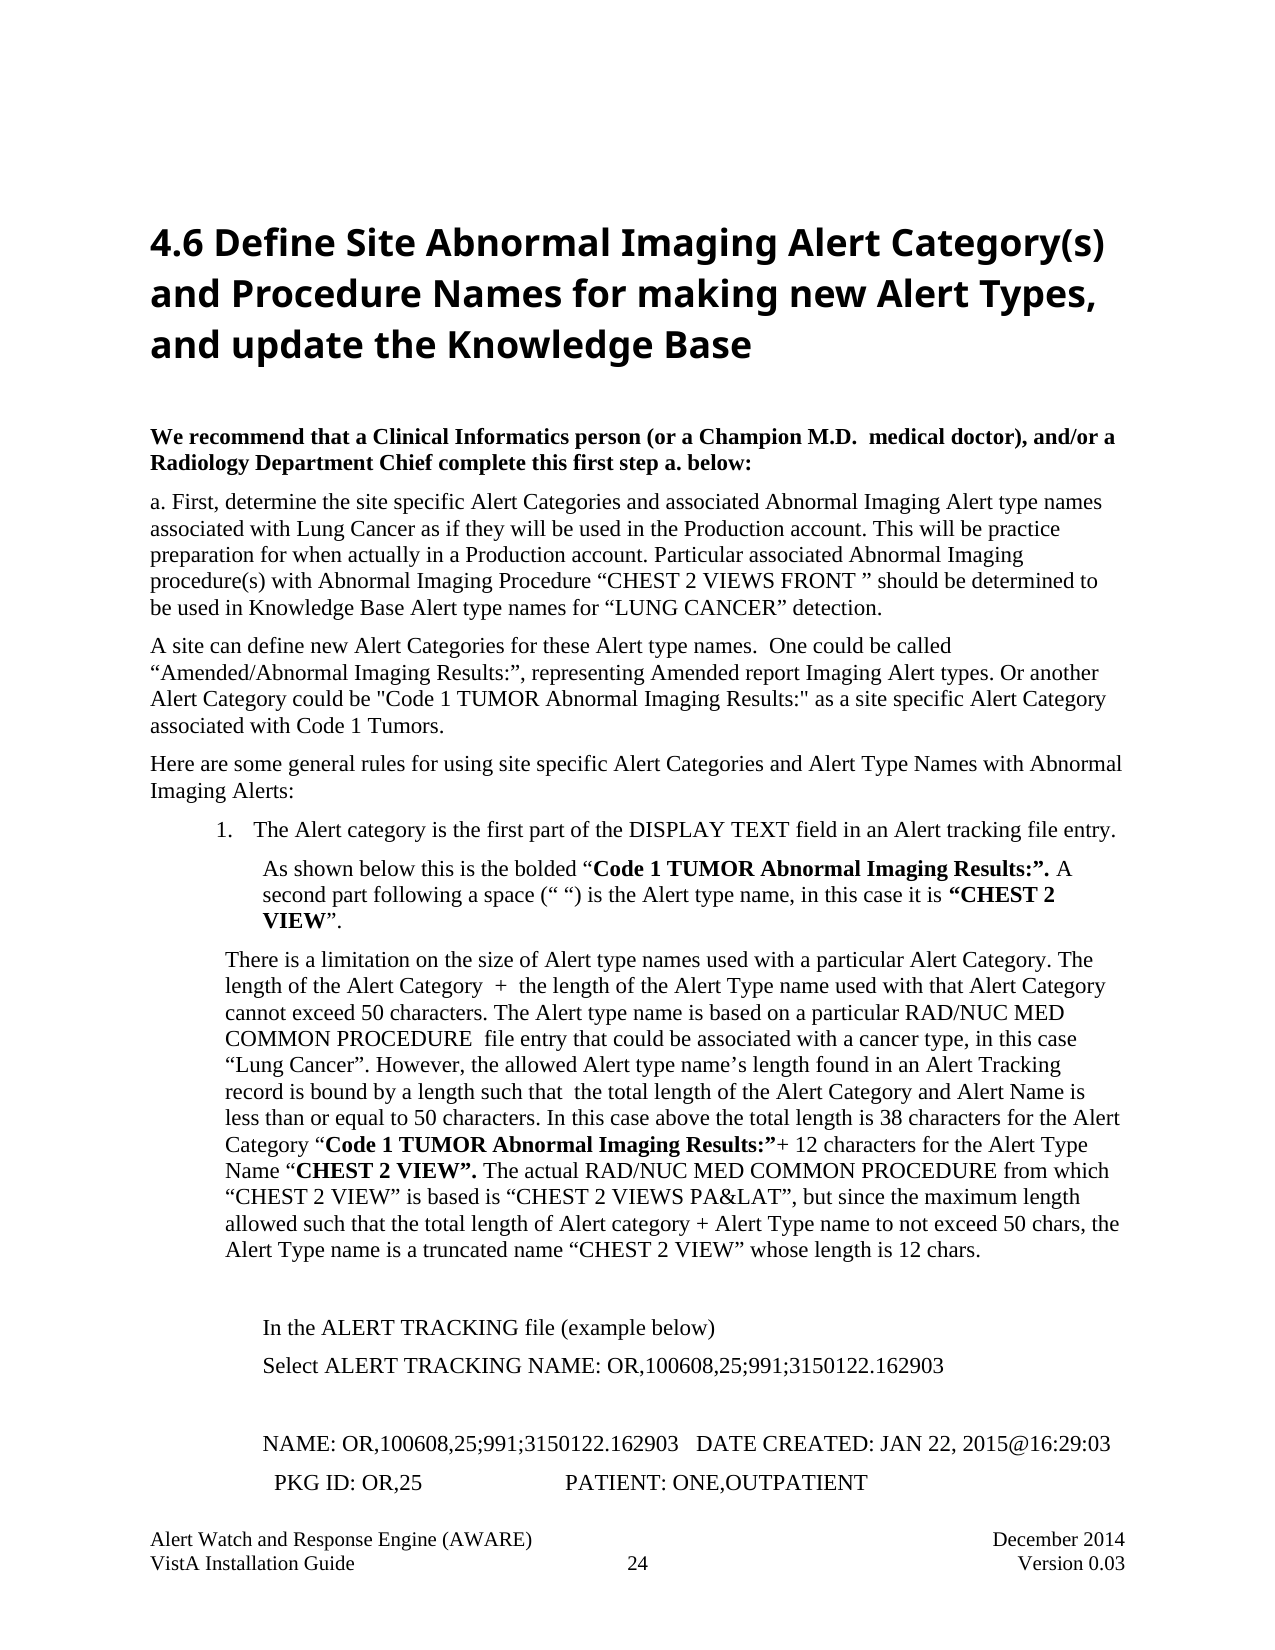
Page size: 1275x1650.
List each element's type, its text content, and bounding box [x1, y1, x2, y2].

text In the ALERT TRACKING file (example below) [262, 1314, 1125, 1340]
text PKG ID: OR,25 PATIENT: ONE,OUTPATIENT [262, 1469, 1125, 1496]
subtitle 4.6 Define Site Abnormal Imaging Alert Category(s) and Procedure Names for making new Alert Types, and update the Knowledge Base [150, 216, 1125, 369]
text NAME: OR,100608,25;991;3150122.162903 DATE CREATED: JAN 22, 2015@16:29:03 [262, 1430, 1125, 1457]
text Select ALERT TRACKING NAME: OR,100608,25;991;3150122.162903 [262, 1353, 1125, 1379]
text As shown below this is the bolded “Code 1 TUMOR Abnormal Imaging Results:”. A second part following a space (“ “) is the Alert type name, in this case it is “CHEST 2 VIEW”. [262, 854, 1125, 934]
text A site can define new Alert Categories for these Alert type names. One could be called “Amended/Abnormal Imaging Results:”, representing Amended report Imaging Alert types. Or another Alert Category could be "Code 1 TUMOR Abnormal Imaging Results:" as a site specific Alert Category associated with Code 1 Tumors. [150, 633, 1125, 738]
list The Alert category is the first part of the DISPLAY TEXT field in an Alert tracking file entry. [216, 816, 1125, 842]
text We recommend that a Clinical Informatics person (or a Champion M.D. medical doctor), and/or a Radiology Department Chief complete this first step a. below: [150, 423, 1125, 476]
text a. First, determine the site specific Alert Categories and associated Abnormal Imaging Alert type names associated with Lung Cancer as if they will be used in the Production account. This will be practice preparation for when actually in a Production account. Particular associated Abnormal Imaging procedure(s) with Abnormal Imaging Procedure “CHEST 2 VIEWS FRONT ” should be determined to be used in Knowledge Base Alert type names for “LUNG CANCER” detection. [150, 488, 1125, 620]
text There is a limitation on the size of Alert type names used with a particular Alert Category. The length of the Alert Category + the length of the Alert Type name used with that Alert Category cannot exceed 50 characters. The Alert type name is based on a particular RAD/NUC MED COMMON PROCEDURE file entry that could be associated with a cancer type, in this case “Lung Cancer”. However, the allowed Alert type name’s length found in an Alert Tracking record is bound by a length such that the total length of the Alert Category and Alert Name is less than or equal to 50 characters. In this case above the total length is 38 characters for the Alert Category “Code 1 TUMOR Abnormal Imaging Results:”+ 12 characters for the Alert Type Name “CHEST 2 VIEW”. The actual RAD/NUC MED COMMON PROCEDURE from which “CHEST 2 VIEW” is based is “CHEST 2 VIEWS PA&LAT”, but since the maximum length allowed such that the total length of Alert category + Alert Type name to not exceed 50 chars, the Alert Type name is a truncated name “CHEST 2 VIEW” whose length is 12 chars. [225, 946, 1125, 1262]
text Here are some general rules for using site specific Alert Categories and Alert Type Names with Abnormal Imaging Alerts: [150, 751, 1125, 803]
